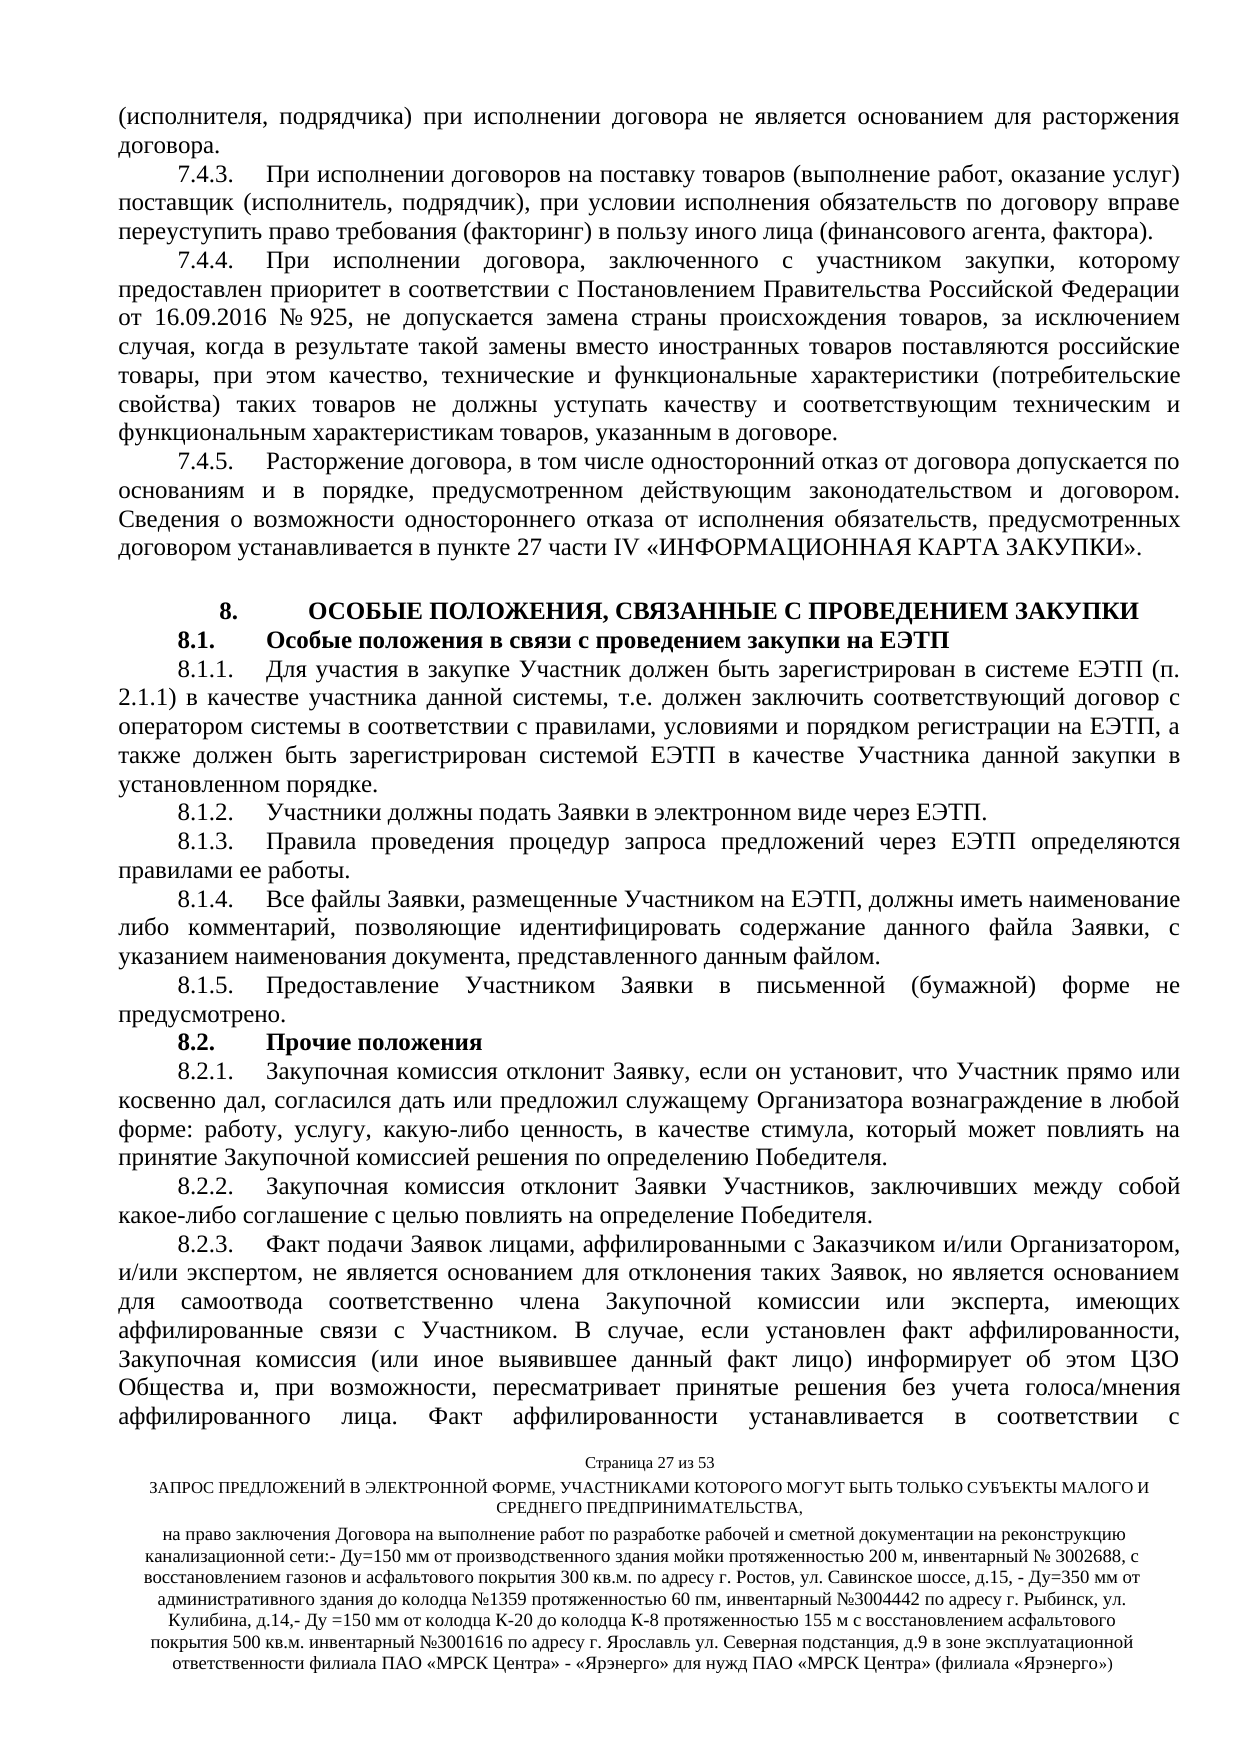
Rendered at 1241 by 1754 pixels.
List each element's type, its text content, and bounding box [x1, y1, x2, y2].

subtitle При исполнении договоров на поставку товаров (выполнение работ, оказание услуг) поставщик (исполнитель, подрядчик), при условии исполнения обязательств по договору вправе переуступить право требования (факторинг) в пользу иного лица (финансового агента, фактора). [118, 159, 1181, 245]
subtitle Для участия в закупке Участник должен быть зарегистрирован в системе ЕЭТП (п. 2.1.1) в качестве участника данной системы, т.е. должен заключить соответствующий договор с оператором системы в соответствии с правилами, условиями и порядком регистрации на ЕЭТП, а также должен быть зарегистрирован системой ЕЭТП в качестве Участника данной закупки в установленном порядке. [118, 654, 1181, 797]
subtitle Закупочная комиссия отклонит Заявки Участников, заключивших между собой какое-либо соглашение с целью повлиять на определение Победителя. [118, 1171, 1181, 1229]
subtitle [118, 1229, 1181, 1430]
subtitle ОСОБЫЕ ПОЛОЖЕНИЯ, СВЯЗАННЫЕ С ПРОВЕДЕНИЕМ ЗАКУПКИ [118, 596, 1181, 625]
subtitle Участники должны подать Заявки в электронном виде через ЕЭТП. [118, 797, 1181, 826]
subtitle Расторжение договора, в том числе односторонний отказ от договора допускается по основаниям и в порядке, предусмотренном действующим законодательством и договором. Сведения о возможности одностороннего отказа от исполнения обязательств, предусмотренных договором устанавливается в пункте 27 части IV «ИНФОРМАЦИОННАЯ КАРТА ЗАКУПКИ». [118, 446, 1181, 561]
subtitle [118, 101, 1181, 159]
subtitle Особые положения в связи с проведением закупки на ЕЭТП [118, 625, 1181, 654]
subtitle Все файлы Заявки, размещенные Участником на ЕЭТП, должны иметь наименование либо комментарий, позволяющие идентифицировать содержание данного файла Заявки, с указанием наименования документа, представленного данным файлом. [118, 884, 1181, 970]
subtitle Предоставление Участником Заявки в письменной (бумажной) форме не предусмотрено. [118, 970, 1181, 1027]
subtitle Закупочная комиссия отклонит Заявку, если он установит, что Участник прямо или косвенно дал, согласился дать или предложил служащему Организатора вознаграждение в любой форме: работу, услугу, какую-либо ценность, в качестве стимула, который может повлиять на принятие Закупочной комиссией решения по определению Победителя. [118, 1056, 1181, 1171]
subtitle Правила проведения процедур запроса предложений через ЕЭТП определяются правилами ее работы. [118, 826, 1181, 884]
subtitle При исполнении договора, заключенного с участником закупки, которому предоставлен приоритет в соответствии с Постановлением Правительства Российской Федерации от 16.09.2016 № 925, не допускается замена страны происхождения товаров, за исключением случая, когда в результате такой замены вместо иностранных товаров поставляются российские товары, при этом качество, технические и функциональные характеристики (потребительские свойства) таких товаров не должны уступать качеству и соответствующим техническим и функциональным характеристикам товаров, указанным в договоре. [118, 245, 1181, 446]
subtitle Прочие положения [118, 1027, 1181, 1056]
